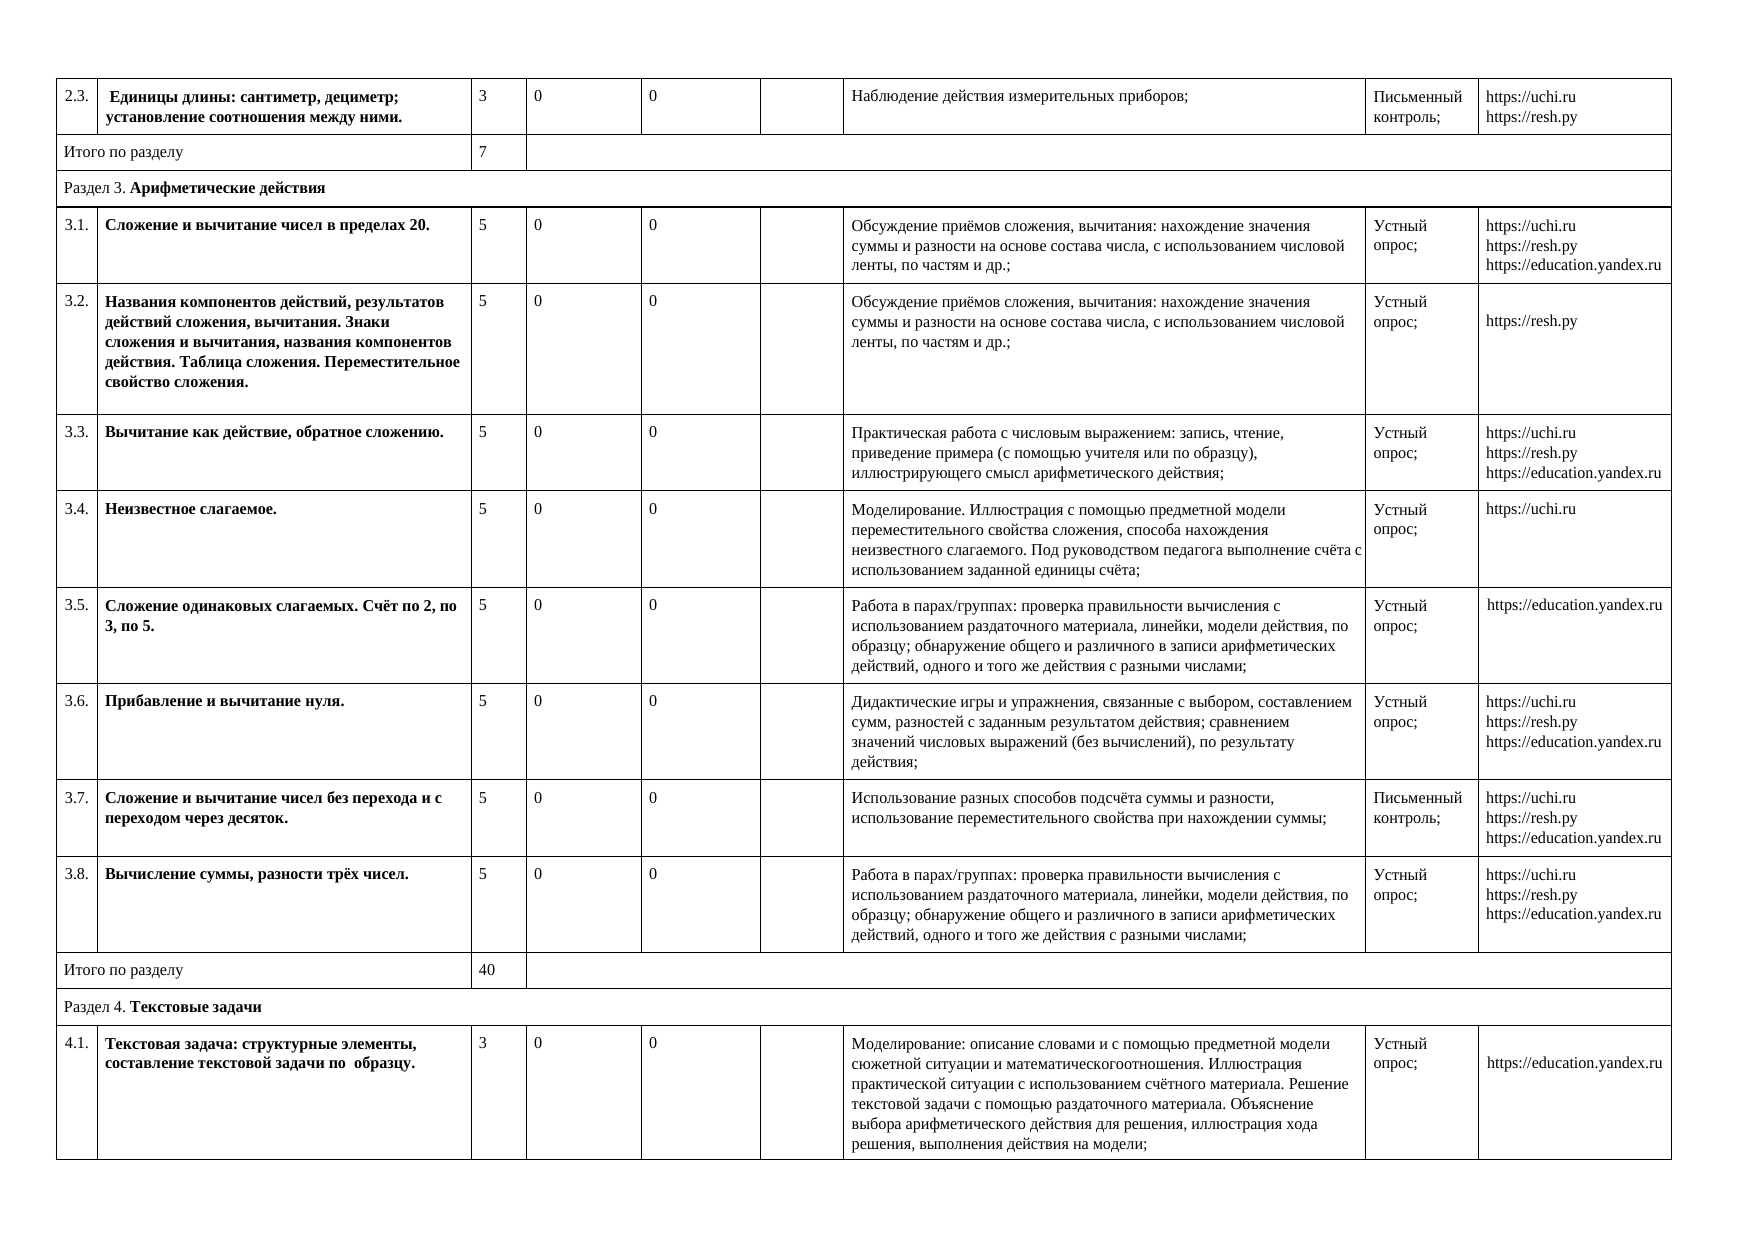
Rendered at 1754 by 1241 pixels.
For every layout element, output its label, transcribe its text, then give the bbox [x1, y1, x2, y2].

table_cell 5 [472, 208, 526, 283]
table_cell 0 [642, 491, 760, 587]
table_cell [761, 284, 843, 414]
table_cell 0 [642, 684, 760, 779]
table_cell 5 [472, 780, 526, 856]
table_cell Раздел 4. Текстовые задачи [57, 989, 1671, 1024]
table_cell 0 [527, 491, 641, 587]
table_cell 0 [642, 857, 760, 952]
table_cell 3.2. [57, 284, 97, 414]
table_cell 0 [642, 1026, 760, 1159]
table_cell 0 [642, 208, 760, 283]
table_cell Итого по разделу [57, 953, 471, 988]
table_cell Устный опрос; [1366, 857, 1478, 952]
table_cell Сложение одинаковых слагаемых. Счёт по 2, по 3, по 5. [98, 588, 471, 683]
table_cell [761, 1026, 843, 1159]
table_cell 3.8. [57, 857, 97, 952]
table_cell 5 [472, 415, 526, 490]
table_header 0 [527, 79, 641, 134]
table_cell Устный опрос; [1366, 588, 1478, 683]
table_cell Практическая работа с числовым выражением: запись, чтение, приведение примера (с помощью учителя или по образцу), иллюстрирующего смысл арифметического действия; [844, 415, 1365, 490]
table_cell 0 [527, 857, 641, 952]
table_cell Вычитание как действие, обратное сложению. [98, 415, 471, 490]
table_cell [761, 780, 843, 856]
table_cell 4.1. [57, 1026, 97, 1159]
table_cell Обсуждение приёмов сложения, вычитания: нахождение значения суммы и разности на основе состава числа, с использованием числовой ленты, по частям и др.; [844, 208, 1365, 283]
table_cell Письменный контроль; [1366, 780, 1478, 856]
table_cell [761, 415, 843, 490]
table_cell 0 [527, 1026, 641, 1159]
table_cell [527, 135, 1671, 170]
table_cell 0 [527, 415, 641, 490]
table_header 3 [472, 79, 526, 134]
table_cell Итого по разделу [57, 135, 471, 170]
table_cell https://uchi.ru https://resh.ру https://education.yandex.ru [1479, 415, 1671, 490]
table_header 0 [642, 79, 760, 134]
table_cell 7 [472, 135, 526, 170]
table_cell https://education.yandex.ru [1479, 1026, 1671, 1159]
table_header Наблюдение действия измерительных приборов; [844, 79, 1365, 134]
table_cell 3 [472, 1026, 526, 1159]
table_cell 0 [527, 780, 641, 856]
table_cell https://uchi.ru [1479, 491, 1671, 587]
table_cell 5 [472, 588, 526, 683]
table_cell 3.3. [57, 415, 97, 490]
table_cell https://resh.ру [1479, 284, 1671, 414]
table_cell 0 [642, 415, 760, 490]
table_cell https://uchi.ru https://resh.ру https://education.yandex.ru [1479, 684, 1671, 779]
table_cell Устный опрос; [1366, 208, 1478, 283]
table_cell Устный опрос; [1366, 491, 1478, 587]
table_cell Названия компонентов действий, результатов действий сложения, вычитания. Знаки сложения и вычитания, названия компонентов действия. Таблица сложения. Переместительное свойство сложения. [98, 284, 471, 414]
table_cell 0 [642, 284, 760, 414]
table_cell 3.1. [57, 208, 97, 283]
table_cell Раздел 3. Арифметические действия [57, 171, 1671, 206]
table_cell 40 [472, 953, 526, 988]
table_cell Неизвестное слагаемое. [98, 491, 471, 587]
table_cell 5 [472, 284, 526, 414]
table_header [761, 79, 843, 134]
table_cell Моделирование: описание словами и с помощью предметной модели сюжетной ситуации и математическогоотношения. Иллюстрация практической ситуации с использованием счётного материала. Решение текстовой задачи с помощью раздаточного материала. Объяснение выбора арифметического действия для решения, иллюстрация хода решения, выполнения действия на модели; [844, 1026, 1365, 1159]
table_cell 5 [472, 857, 526, 952]
table_cell Прибавление и вычитание нуля. [98, 684, 471, 779]
table_cell Работа в парах/группах: проверка правильности вычисления с использованием раздаточного материала, линейки, модели действия, по образцу; обнаружение общего и различного в записи арифметических действий, одного и того же действия с разными числами; [844, 857, 1365, 952]
table_cell Обсуждение приёмов сложения, вычитания: нахождение значения суммы и разности на основе состава числа, с использованием числовой ленты, по частям и др.; [844, 284, 1365, 414]
table_cell [761, 491, 843, 587]
table_cell 0 [642, 780, 760, 856]
table_cell 0 [527, 588, 641, 683]
table_cell [761, 588, 843, 683]
table_cell 3.4. [57, 491, 97, 587]
table_cell Устный опрос; [1366, 415, 1478, 490]
table_header Единицы длины: сантиметр, дециметр; установление соотношения между ними. [98, 79, 471, 134]
table_cell [761, 857, 843, 952]
table_cell https://uchi.ru https://resh.ру https://education.yandex.ru [1479, 208, 1671, 283]
table_cell https://uchi.ru https://resh.ру https://education.yandex.ru [1479, 780, 1671, 856]
table_cell Устный опрос; [1366, 284, 1478, 414]
table_cell Моделирование. Иллюстрация с помощью предметной модели переместительного свойства сложения, способа нахождения неизвестного слагаемого. Под руководством педагога выполнение счёта с использованием заданной единицы счёта; [844, 491, 1365, 587]
table_cell Устный опрос; [1366, 684, 1478, 779]
table_cell Устный опрос; [1366, 1026, 1478, 1159]
table_header https://uchi.ru https://resh.ру [1479, 79, 1671, 134]
table_cell Использование разных способов подсчёта суммы и разности, использование переместительного свойства при нахождении суммы; [844, 780, 1365, 856]
table_cell Сложение и вычитание чисел в пределах 20. [98, 208, 471, 283]
table_cell 5 [472, 684, 526, 779]
table_cell [761, 208, 843, 283]
table_cell 0 [527, 684, 641, 779]
table_header Письменный контроль; [1366, 79, 1478, 134]
table_cell 3.7. [57, 780, 97, 856]
table_cell [527, 953, 1671, 988]
table_cell 5 [472, 491, 526, 587]
table_cell Дидактические игры и упражнения, связанные с выбором, составлением сумм, разностей с заданным результатом действия; сравнением значений числовых выражений (без вычислений), по результату действия; [844, 684, 1365, 779]
table_cell [761, 684, 843, 779]
table_cell 3.5. [57, 588, 97, 683]
table_cell https://uchi.ru https://resh.ру https://education.yandex.ru [1479, 857, 1671, 952]
table_cell Сложение и вычитание чисел без перехода и с переходом через десяток. [98, 780, 471, 856]
table_cell 0 [527, 208, 641, 283]
table_cell Текстовая задача: структурные элементы, составление текстовой задачи по образцу. [98, 1026, 471, 1159]
table_cell Работа в парах/группах: проверка правильности вычисления с использованием раздаточного материала, линейки, модели действия, по образцу; обнаружение общего и различного в записи арифметических действий, одного и того же действия с разными числами; [844, 588, 1365, 683]
table_cell 0 [642, 588, 760, 683]
table_cell Вычисление суммы, разности трёх чисел. [98, 857, 471, 952]
table_cell 0 [527, 284, 641, 414]
table_cell 3.6. [57, 684, 97, 779]
table_header 2.3. [57, 79, 97, 134]
table_cell https://education.yandex.ru [1479, 588, 1671, 683]
